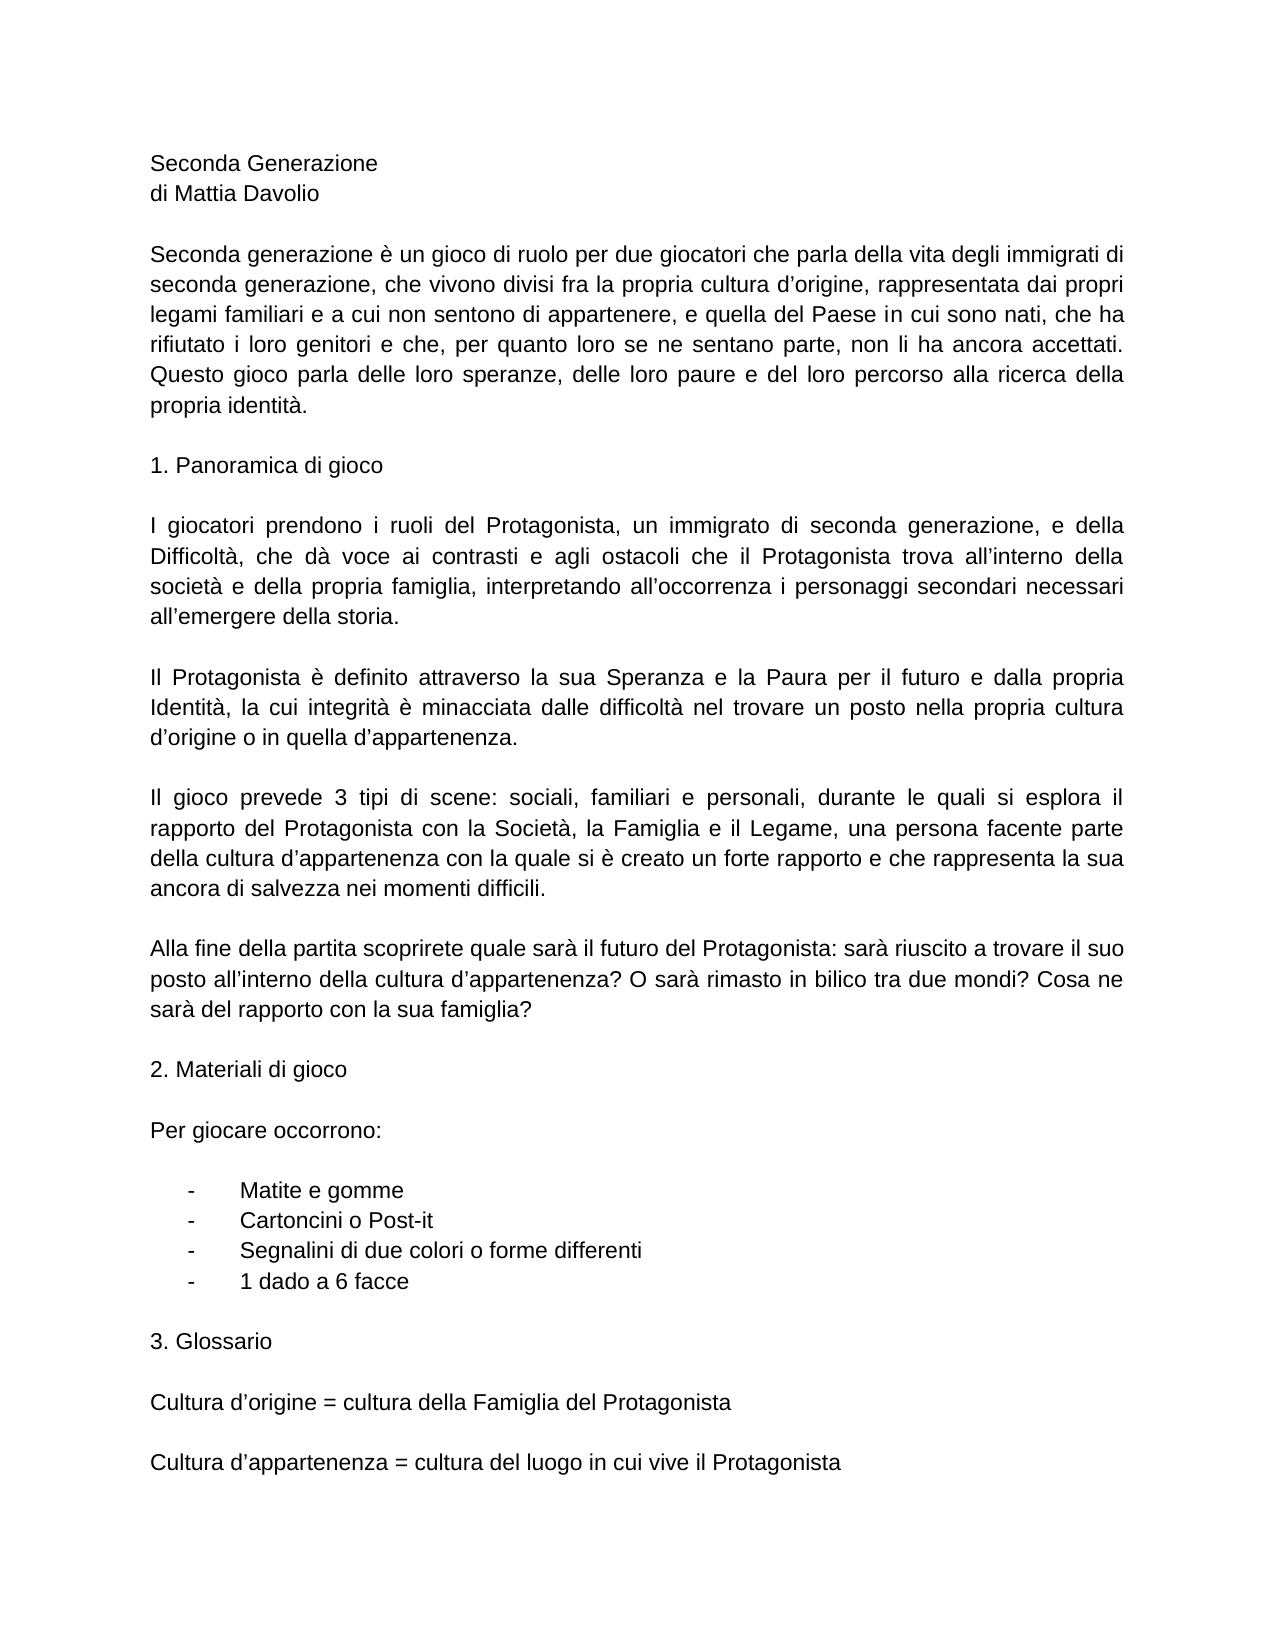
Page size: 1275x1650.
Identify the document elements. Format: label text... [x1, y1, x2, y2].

text di Mattia Davolio [150, 180, 1125, 207]
text Il gioco prevede 3 tipi di scene: sociali, familiari e personali, durante le quali si esplora il rapporto del Protagonista con la Società, la Famiglia e il Legame, una persona facente parte della cultura d’appartenenza con la quale si è creato un forte rapporto e che rappresenta la sua ancora di salvezza nei momenti difficili. [150, 784, 1125, 901]
text - 1 dado a 6 facce [187, 1268, 1125, 1294]
text Seconda Generazione [150, 150, 1125, 176]
text Seconda generazione è un gioco di ruolo per due giocatori che parla della vita degli immigrati di seconda generazione, che vivono divisi fra la propria cultura d’origine, rappresentata dai propri legami familiari e a cui non sentono di appartenere, e quella del Paese in cui sono nati, che ha rifiutato i loro genitori e che, per quanto loro se ne sentano parte, non li ha ancora accettati. Questo gioco parla delle loro speranze, delle loro paure e del loro percorso alla ricerca della propria identità. [150, 241, 1125, 418]
text Il Protagonista è definito attraverso la sua Speranza e la Paura per il futuro e dalla propria Identità, la cui integrità è minacciata dalle difficoltà nel trovare un posto nella propria cultura d’origine o in quella d’appartenenza. [150, 663, 1125, 750]
text - Segnalini di due colori o forme differenti [187, 1237, 1125, 1264]
text 3. Glossario [150, 1328, 1125, 1354]
text I giocatori prendono i ruoli del Protagonista, un immigrato di seconda generazione, e della Difficoltà, che dà voce ai contrasti e agli ostacoli che il Protagonista trova all’interno della società e della propria famiglia, interpretando all’occorrenza i personaggi secondari necessari all’emergere della storia. [150, 512, 1125, 629]
text - Cartoncini o Post-it [187, 1207, 1125, 1234]
text Per giocare occorrono: [150, 1117, 1125, 1143]
text Alla fine della partita scoprirete quale sarà il futuro del Protagonista: sarà riuscito a trovare il suo posto all’interno della cultura d’appartenenza? O sarà rimasto in bilico tra due mondi? Cosa ne sarà del rapporto con la sua famiglia? [150, 935, 1125, 1022]
text - Matite e gomme [187, 1177, 1125, 1203]
text 2. Materiali di gioco [150, 1056, 1125, 1083]
text 1. Panoramica di gioco [150, 452, 1125, 478]
text Cultura d’origine = cultura della Famiglia del Protagonista [150, 1388, 1125, 1415]
text Cultura d’appartenenza = cultura del luogo in cui vive il Protagonista [150, 1449, 1125, 1475]
